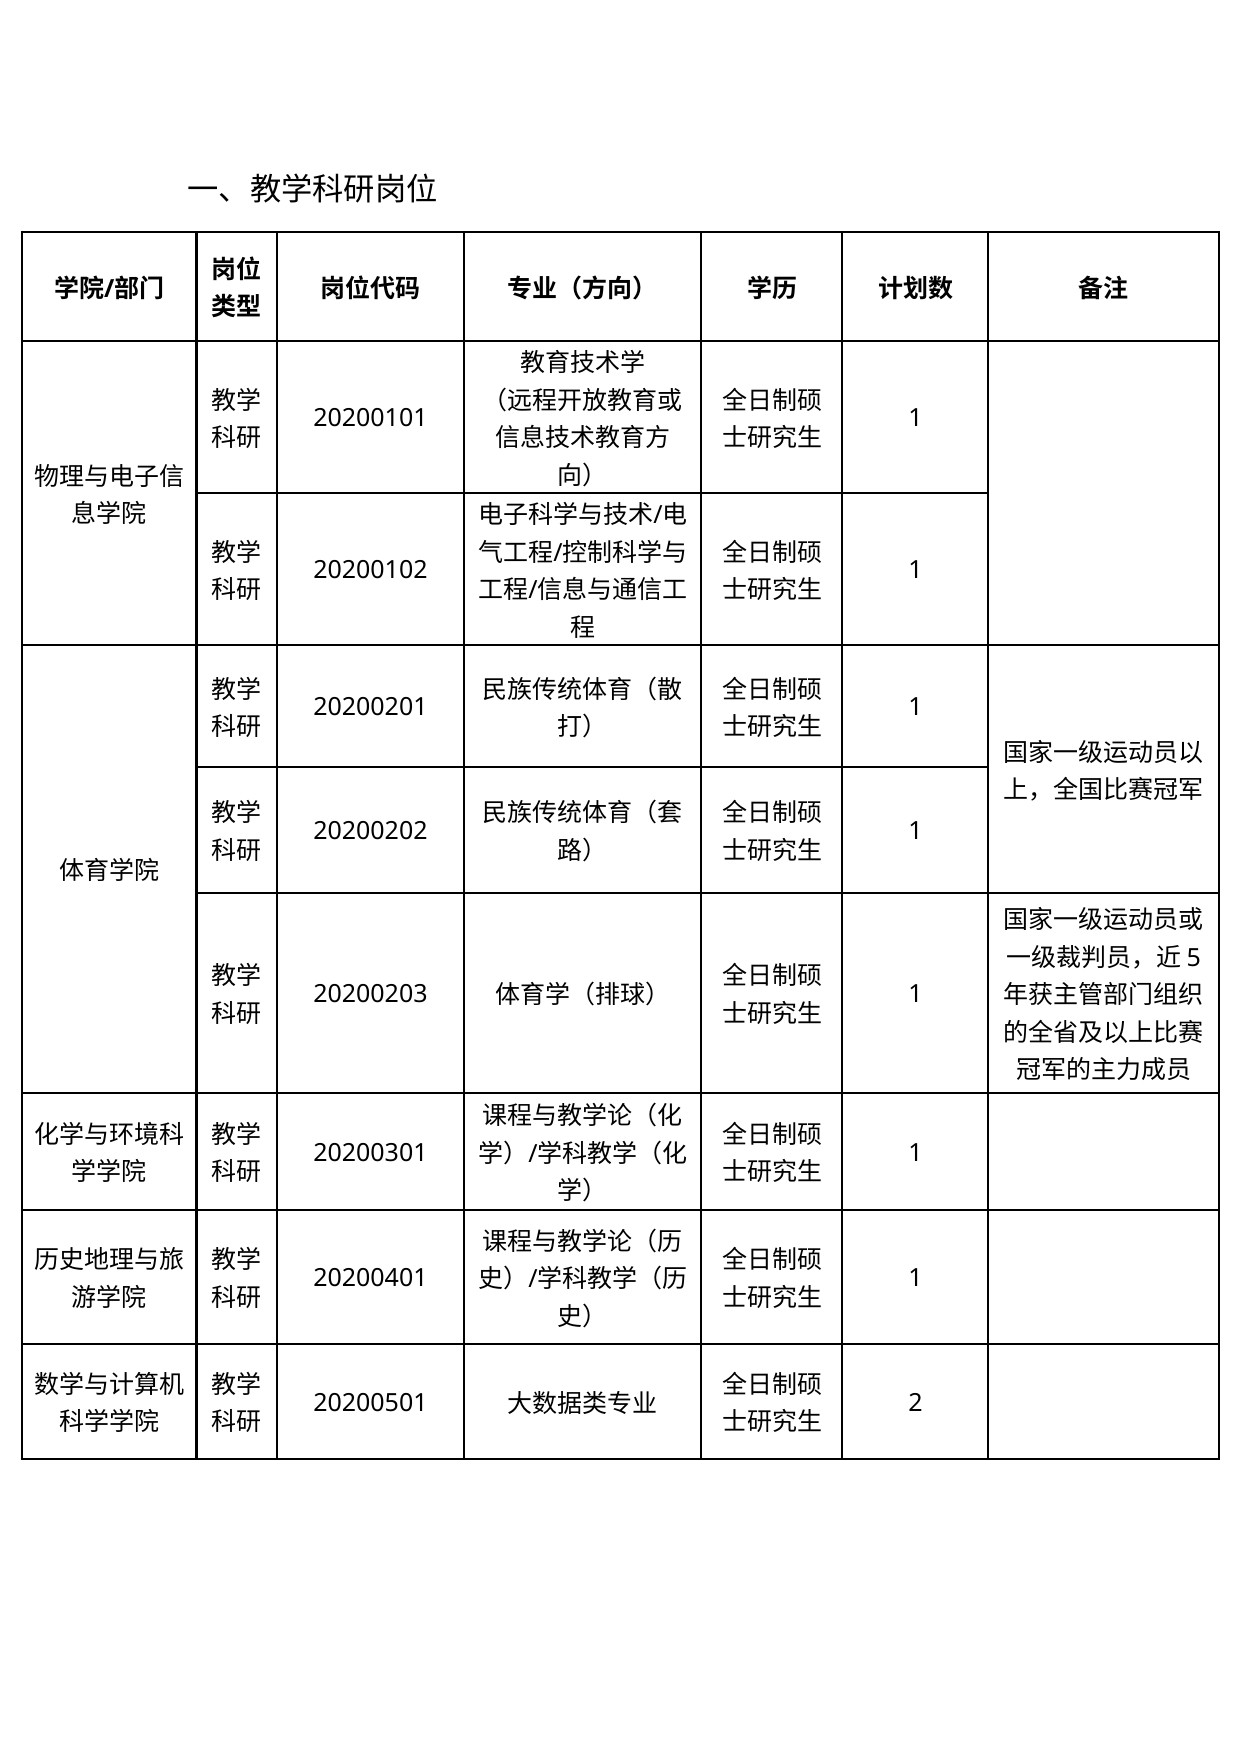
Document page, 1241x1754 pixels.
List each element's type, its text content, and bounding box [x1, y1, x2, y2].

table_cell 教学科研 [198, 1211, 276, 1342]
table_header 计划数 [843, 233, 987, 340]
table_cell 课程与教学论（历史）/学科教学（历史） [465, 1211, 700, 1342]
table_header 岗位代码 [278, 233, 463, 340]
table_header 学院/部门 [23, 233, 195, 340]
table_cell 全日制硕士研究生 [702, 1345, 841, 1458]
table_cell 教学科研 [198, 894, 276, 1092]
table_cell 教学科研 [198, 494, 276, 644]
table_cell 化学与环境科学学院 [23, 1094, 195, 1209]
table_cell 教学科研 [198, 342, 276, 492]
table_cell 1 [843, 494, 987, 644]
table_cell 20200501 [278, 1345, 463, 1458]
table_cell 教学科研 [198, 768, 276, 892]
table_cell 教学科研 [198, 1094, 276, 1209]
table_cell 1 [843, 1094, 987, 1209]
table_cell 1 [843, 894, 987, 1092]
table_cell 20200201 [278, 646, 463, 766]
table_cell 教学科研 [198, 646, 276, 766]
table_cell 国家一级运动员或一级裁判员，近5年获主管部门组织的全省及以上比赛冠军的主力成员 [989, 894, 1218, 1092]
table_cell 全日制硕士研究生 [702, 342, 841, 492]
table_cell 20200203 [278, 894, 463, 1092]
table_cell [989, 342, 1218, 644]
table_cell 课程与教学论（化学）/学科教学（化学） [465, 1094, 700, 1209]
table_cell 教育技术学 （远程开放教育或信息技术教育方向） [465, 342, 700, 492]
table_cell 1 [843, 1211, 987, 1342]
table_cell 物理与电子信息学院 [23, 342, 195, 644]
table_cell 全日制硕士研究生 [702, 1211, 841, 1342]
table_cell 民族传统体育（散打） [465, 646, 700, 766]
table_cell 全日制硕士研究生 [702, 768, 841, 892]
table_cell 1 [843, 646, 987, 766]
table_cell 全日制硕士研究生 [702, 1094, 841, 1209]
table_header 专业（方向） [465, 233, 700, 340]
table_cell 电子科学与技术/电气工程/控制科学与工程/信息与通信工程 [465, 494, 700, 644]
table_cell 20200102 [278, 494, 463, 644]
table_cell 历史地理与旅游学院 [23, 1211, 195, 1342]
table_cell 20200401 [278, 1211, 463, 1342]
table_cell 20200301 [278, 1094, 463, 1209]
table_cell 教学科研 [198, 1345, 276, 1458]
table_cell 1 [843, 768, 987, 892]
table_cell 20200202 [278, 768, 463, 892]
text 一、教学科研岗位 [187, 164, 1053, 210]
table_cell 20200101 [278, 342, 463, 492]
table_cell [989, 1345, 1218, 1458]
table_cell 全日制硕士研究生 [702, 894, 841, 1092]
table_cell 数学与计算机科学学院 [23, 1345, 195, 1458]
table_header 备注 [989, 233, 1218, 340]
table_cell 全日制硕士研究生 [702, 646, 841, 766]
table_cell 1 [843, 342, 987, 492]
table_cell 大数据类专业 [465, 1345, 700, 1458]
table_cell 全日制硕士研究生 [702, 494, 841, 644]
table_cell 体育学（排球） [465, 894, 700, 1092]
table_cell 民族传统体育（套路） [465, 768, 700, 892]
table_cell 国家一级运动员以上，全国比赛冠军 [989, 646, 1218, 892]
table_cell 2 [843, 1345, 987, 1458]
table_cell 体育学院 [23, 646, 195, 1092]
table_cell [989, 1211, 1218, 1342]
table_header 岗位类型 [198, 233, 276, 340]
table_header 学历 [702, 233, 841, 340]
table_cell [989, 1094, 1218, 1209]
